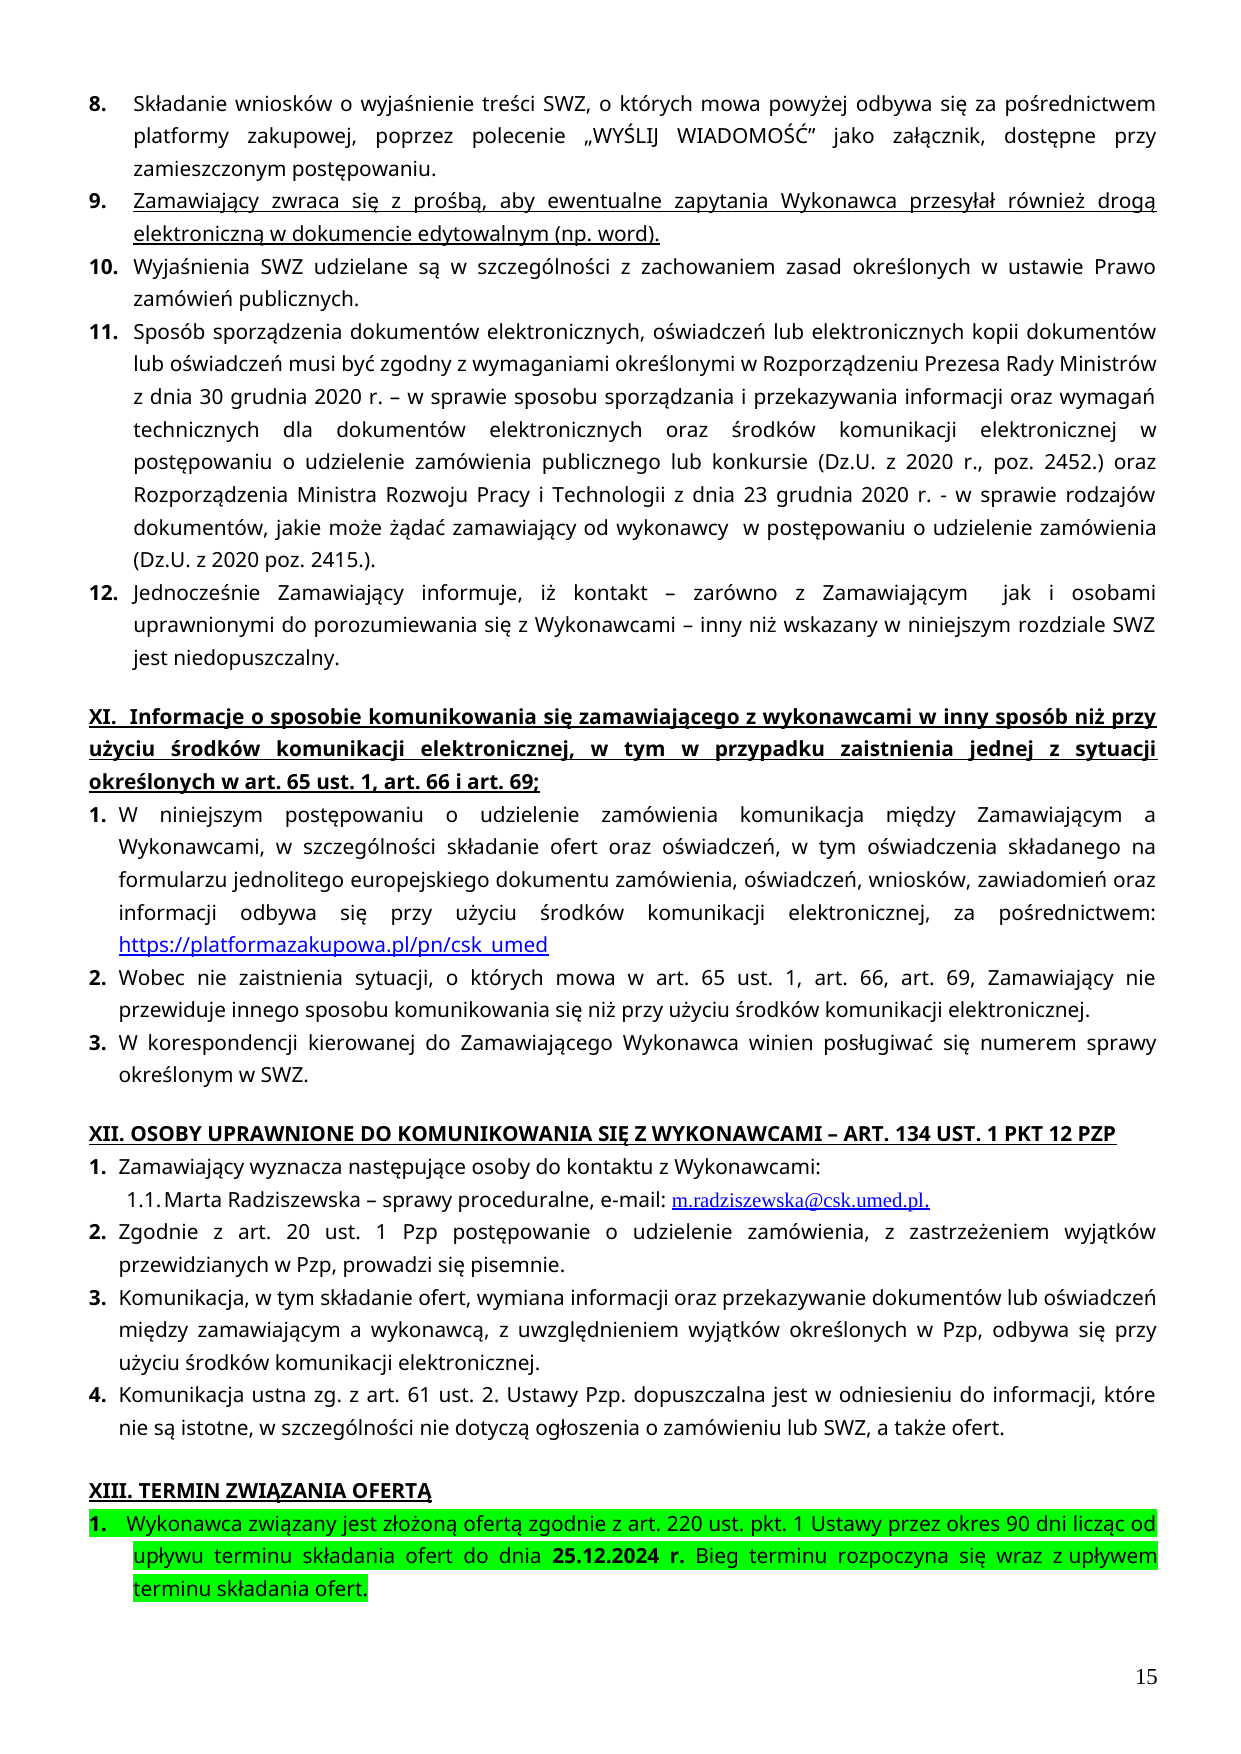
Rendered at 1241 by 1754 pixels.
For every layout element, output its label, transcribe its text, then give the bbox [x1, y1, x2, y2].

text XI. Informacje o sposobie komunikowania się zamawiającego z wykonawcami w inny sposób niż przy użyciu środków komunikacji elektronicznej, w tym w przypadku zaistnienia jednej z sytuacji określonych w art. 65 ust. 1, art. 66 i art. 69; [89, 702, 1157, 726]
list W korespondencji kierowanej do Zamawiającego Wykonawca winien posługiwać się numerem sprawy określonym w SWZ. [89, 1028, 1157, 1089]
text XI. Informacje o sposobie komunikowania się zamawiającego z wykonawcami w inny sposób niż przy użyciu środków komunikacji elektronicznej, w tym w przypadku zaistnienia jednej z sytuacji określonych w art. 65 ust. 1, art. 66 i art. 69; [89, 760, 1157, 796]
list Zamawiający wyznacza następujące osoby do kontaktu z Wykonawcami: [89, 1152, 1157, 1181]
list Składanie wniosków o wyjaśnienie treści SWZ, o których mowa powyżej odbywa się za pośrednictwem platformy zakupowej, poprzez polecenie „WYŚLIJ WIADOMOŚĆ” jako załącznik, dostępne przy zamieszczonym postępowaniu. [89, 89, 1157, 182]
list Sposób sporządzenia dokumentów elektronicznych, oświadczeń lub elektronicznych kopii dokumentów lub oświadczeń musi być zgodny z wymaganiami określonymi w Rozporządzeniu Prezesa Rady Ministrów z dnia 30 grudnia 2020 r. – w sprawie sposobu sporządzania i przekazywania informacji oraz wymagań technicznych dla dokumentów elektronicznych oraz środków komunikacji elektronicznej w postępowaniu o udzielenie zamówienia publicznego lub konkursie (Dz.U. z 2020 r., poz. 2452.) oraz Rozporządzenia Ministra Rozwoju Pracy i Technologii z dnia 23 grudnia 2020 r. - w sprawie rodzajów dokumentów, jakie może żądać zamawiający od wykonawcy w postępowaniu o udzielenie zamówienia (Dz.U. z 2020 poz. 2415.). [89, 317, 1157, 574]
list Wobec nie zaistnienia sytuacji, o których mowa w art. 65 ust. 1, art. 66, art. 69, Zamawiający nie przewiduje innego sposobu komunikowania się niż przy użyciu środków komunikacji elektronicznej. [89, 963, 1157, 1024]
list Jednocześnie Zamawiający informuje, iż kontakt – zarówno z Zamawiającym jak i osobami uprawnionymi do porozumiewania się z Wykonawcami – inny niż wskazany w niniejszym rozdziale SWZ jest niedopuszczalny. [89, 578, 1157, 671]
list Zgodnie z art. 20 ust. 1 Pzp postępowanie o udzielenie zamówienia, z zastrzeżeniem wyjątków przewidzianych w Pzp, prowadzi się pisemnie. [89, 1217, 1157, 1278]
text XII. OSOBY UPRAWNIONE DO KOMUNIKOWANIA SIĘ Z WYKONAWCAMI – ART. 134 UST. 1 PKT 12 PZP [89, 1119, 1157, 1148]
list Wykonawca związany jest złożoną ofertą zgodnie z art. 220 ust. pkt. 1 Ustawy przez okres 90 dni licząc od upływu terminu składania ofert do dnia 25.12.2024 r. Bieg terminu rozpoczyna się wraz z upływem terminu składania ofert. [89, 1537, 1157, 1602]
subtitle XIII. TERMIN ZWIĄZANIA OFERTĄ [89, 1446, 1157, 1504]
list Komunikacja, w tym składanie ofert, wymiana informacji oraz przekazywanie dokumentów lub oświadczeń między zamawiającym a wykonawcą, z uwzględnieniem wyjątków określonych w Pzp, odbywa się przy użyciu środków komunikacji elektronicznej. [89, 1283, 1157, 1376]
list Komunikacja ustna zg. z art. 61 ust. 2. Ustawy Pzp. dopuszczalna jest w odniesieniu do informacji, które nie są istotne, w szczególności nie dotyczą ogłoszenia o zamówieniu lub SWZ, a także ofert. [89, 1380, 1157, 1441]
list Marta Radziszewska – sprawy proceduralne, e-mail: m.radziszewska@csk.umed.pl. [126, 1185, 1157, 1213]
list Zamawiający zwraca się z prośbą, aby ewentualne zapytania Wykonawca przesyłał również drogą elektroniczną w dokumencie edytowalnym (np. word). [89, 187, 1157, 248]
list Wyjaśnienia SWZ udzielane są w szczególności z zachowaniem zasad określonych w ustawie Prawo zamówień publicznych. [89, 252, 1157, 313]
list W niniejszym postępowaniu o udzielenie zamówienia komunikacja między Zamawiającym a Wykonawcami, w szczególności składanie ofert oraz oświadczeń, w tym oświadczenia składanego na formularzu jednolitego europejskiego dokumentu zamówienia, oświadczeń, wniosków, zawiadomień oraz informacji odbywa się przy użyciu środków komunikacji elektronicznej, za pośrednictwem: https://platformazakupowa.pl/pn/csk_umed [89, 800, 1157, 959]
text XI. Informacje o sposobie komunikowania się zamawiającego z wykonawcami w inny sposób niż przy użyciu środków komunikacji elektronicznej, w tym w przypadku zaistnienia jednej z sytuacji określonych w art. 65 ust. 1, art. 66 i art. 69; [89, 728, 1157, 759]
